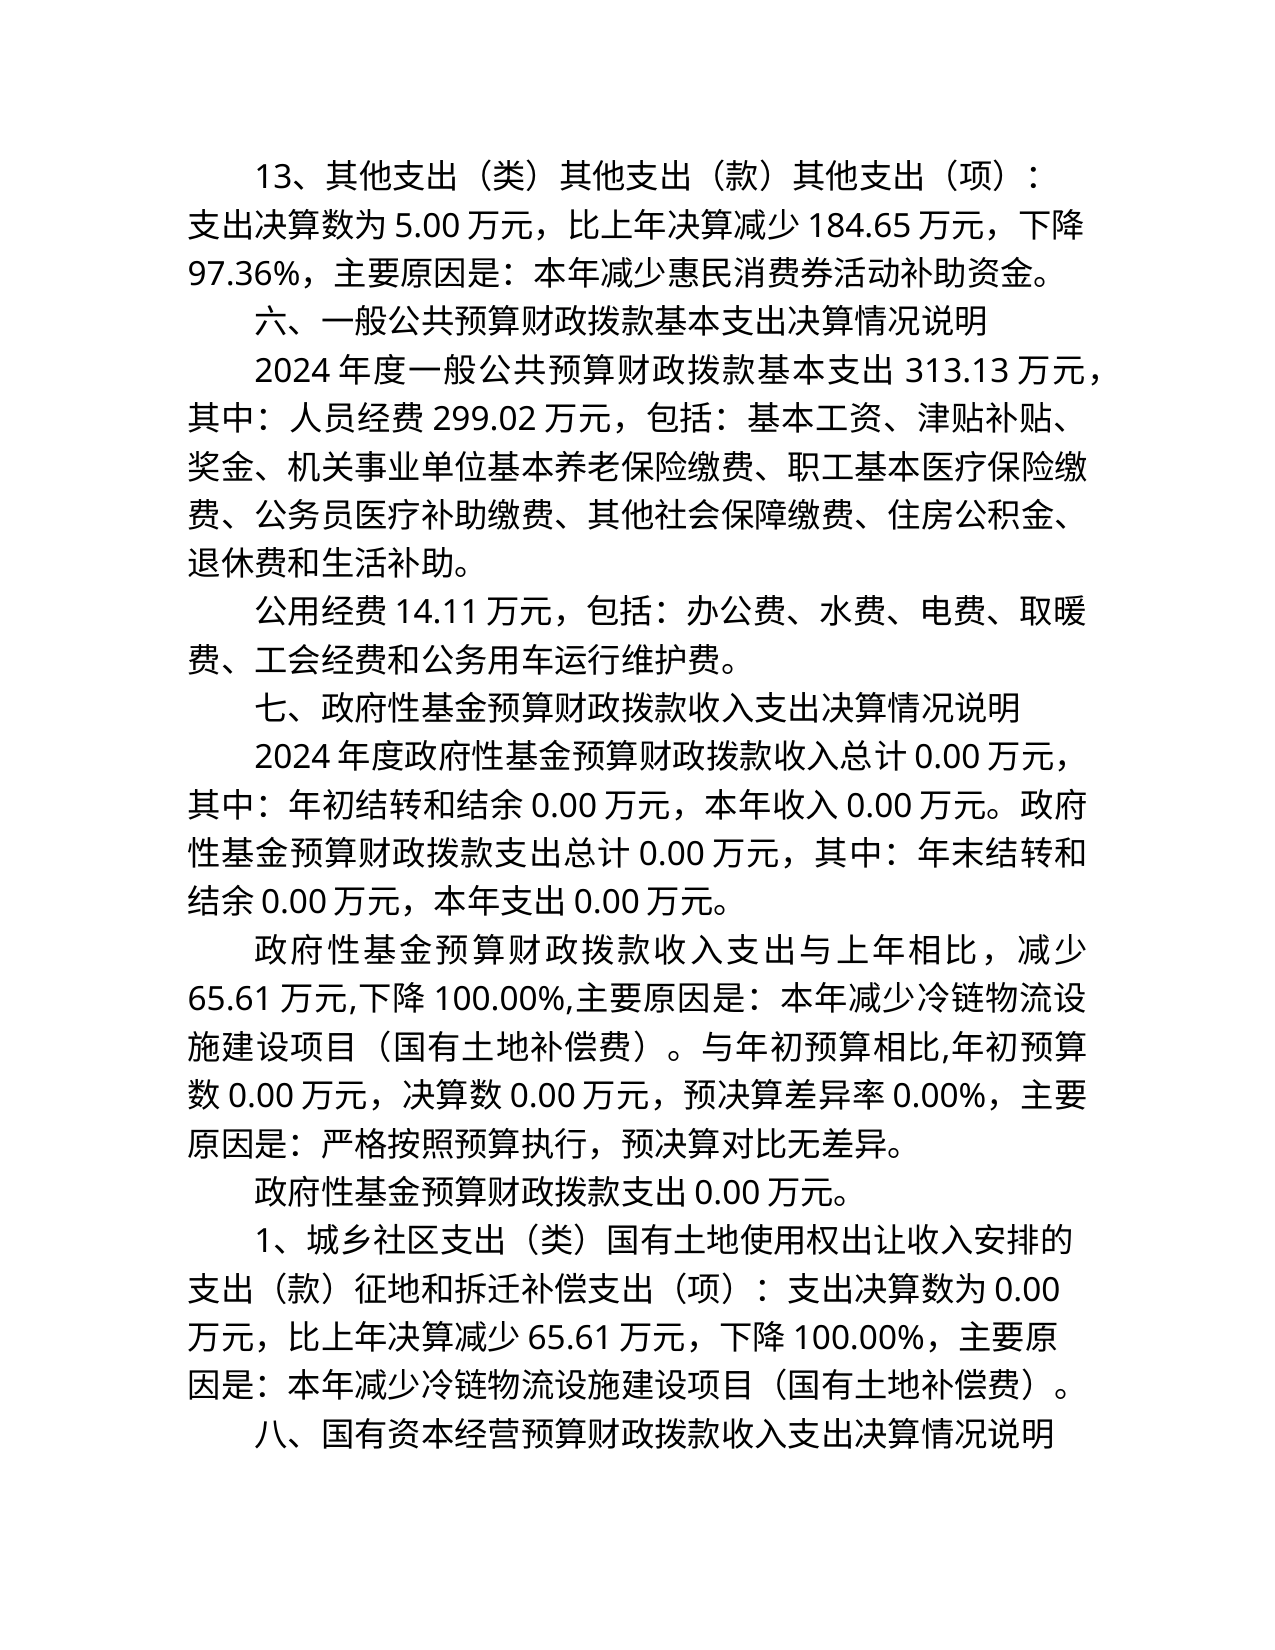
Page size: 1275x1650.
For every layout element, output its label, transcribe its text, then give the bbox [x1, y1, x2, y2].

text 政府性基金预算财政拨款收入支出与上年相比，减少65.61万元,下降100.00%,主要原因是：本年减少冷链物流设施建设项目（国有土地补偿费）。与年初预算相比,年初预算数0.00万元，决算数0.00万元，预决算差异率0.00%，主要原因是：严格按照预算执行，预决算对比无差异。 [187, 924, 1087, 1166]
text 政府性基金预算财政拨款支出0.00万元。 [187, 1166, 1087, 1214]
text 2024年度一般公共预算财政拨款基本支出313.13万元，其中：人员经费299.02万元，包括：基本工资、津贴补贴、奖金、机关事业单位基本养老保险缴费、职工基本医疗保险缴费、公务员医疗补助缴费、其他社会保障缴费、住房公积金、退休费和生活补助。 [187, 343, 1087, 585]
text 八、国有资本经营预算财政拨款收入支出决算情况说明 [187, 1407, 1087, 1456]
text 七、政府性基金预算财政拨款收入支出决算情况说明 [187, 682, 1087, 730]
text 六、一般公共预算财政拨款基本支出决算情况说明 [187, 295, 1087, 343]
text 2024年度政府性基金预算财政拨款收入总计0.00万元，其中：年初结转和结余0.00万元，本年收入0.00万元。政府性基金预算财政拨款支出总计0.00万元，其中：年末结转和结余0.00万元，本年支出0.00万元。 [187, 730, 1087, 924]
text 公用经费14.11万元，包括：办公费、水费、电费、取暖费、工会经费和公务用车运行维护费。 [187, 585, 1087, 682]
text 13、其他支出（类）其他支出（款）其他支出（项）：支出决算数为5.00万元，比上年决算减少184.65万元，下降97.36%，主要原因是：本年减少惠民消费券活动补助资金。 [187, 150, 1087, 295]
text 1、城乡社区支出（类）国有土地使用权出让收入安排的支出（款）征地和拆迁补偿支出（项）：支出决算数为0.00万元，比上年决算减少65.61万元，下降100.00%，主要原因是：本年减少冷链物流设施建设项目（国有土地补偿费）。 [187, 1214, 1087, 1407]
